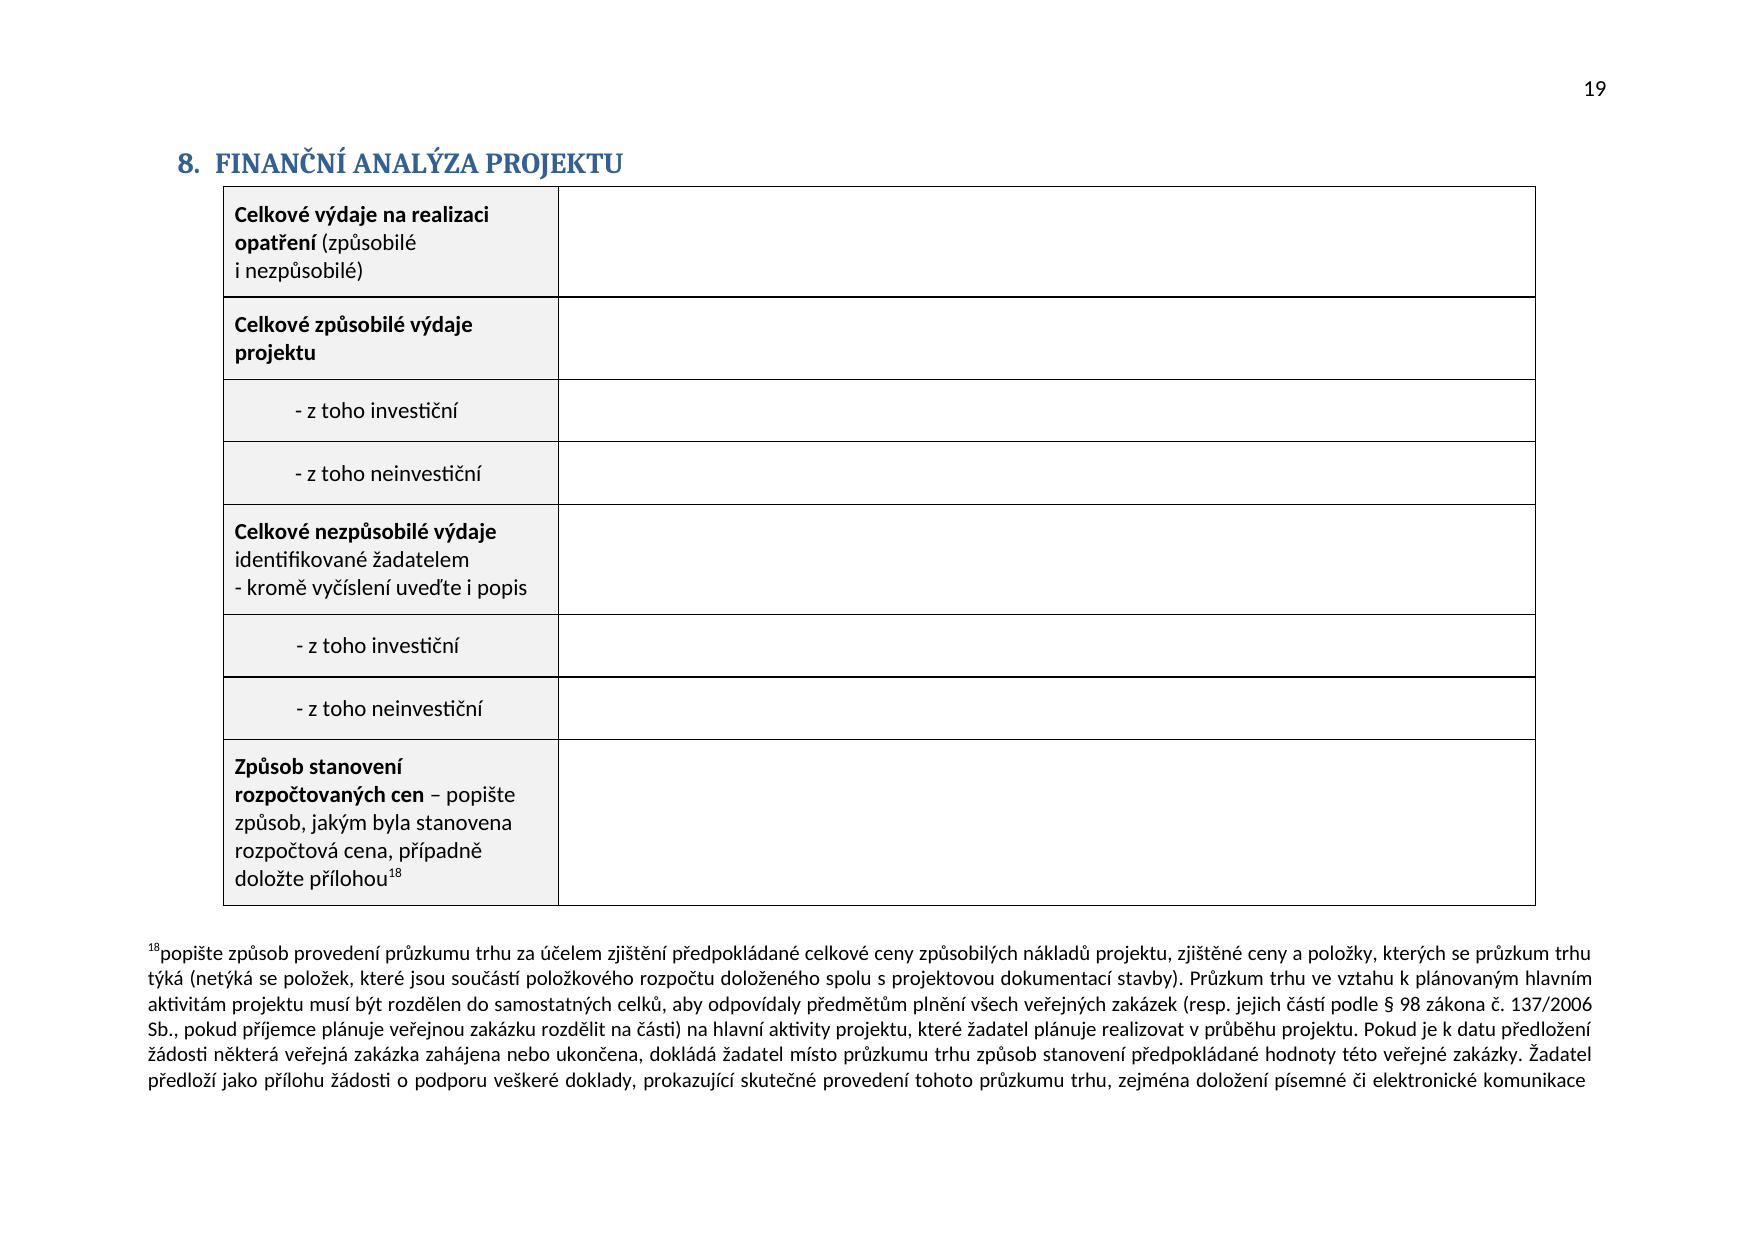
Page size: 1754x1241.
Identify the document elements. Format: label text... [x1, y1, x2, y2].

table_header [559, 187, 1535, 296]
table_cell Způsob stanovení rozpočtovaných cen – popište způsob, jakým byla stanovena rozpočtová cena, případně doložte přílohou [224, 740, 558, 905]
table_cell [559, 678, 1535, 739]
subtitle FINANČNÍ ANALÝZA PROJEKTU [177, 148, 1606, 181]
table_cell Celkové způsobilé výdaje projektu [224, 298, 558, 378]
table_cell [559, 380, 1535, 441]
table_cell [559, 505, 1535, 614]
table_cell Celkové nezpůsobilé výdaje identifikované žadatelem - kromě vyčíslení uveďte i popis [224, 505, 558, 614]
table_cell - z toho neinvestiční [224, 678, 558, 739]
table_header Celkové výdaje na realizaci opatření (způsobilé i nezpůsobilé) [224, 187, 558, 296]
table_cell [559, 740, 1535, 905]
table_cell [559, 615, 1535, 676]
table_cell [559, 442, 1535, 504]
table_cell - z toho neinvestiční [224, 442, 558, 504]
table_cell - z toho investiční [224, 380, 558, 441]
table_cell - z toho investiční [224, 615, 558, 676]
table_cell [559, 298, 1535, 378]
